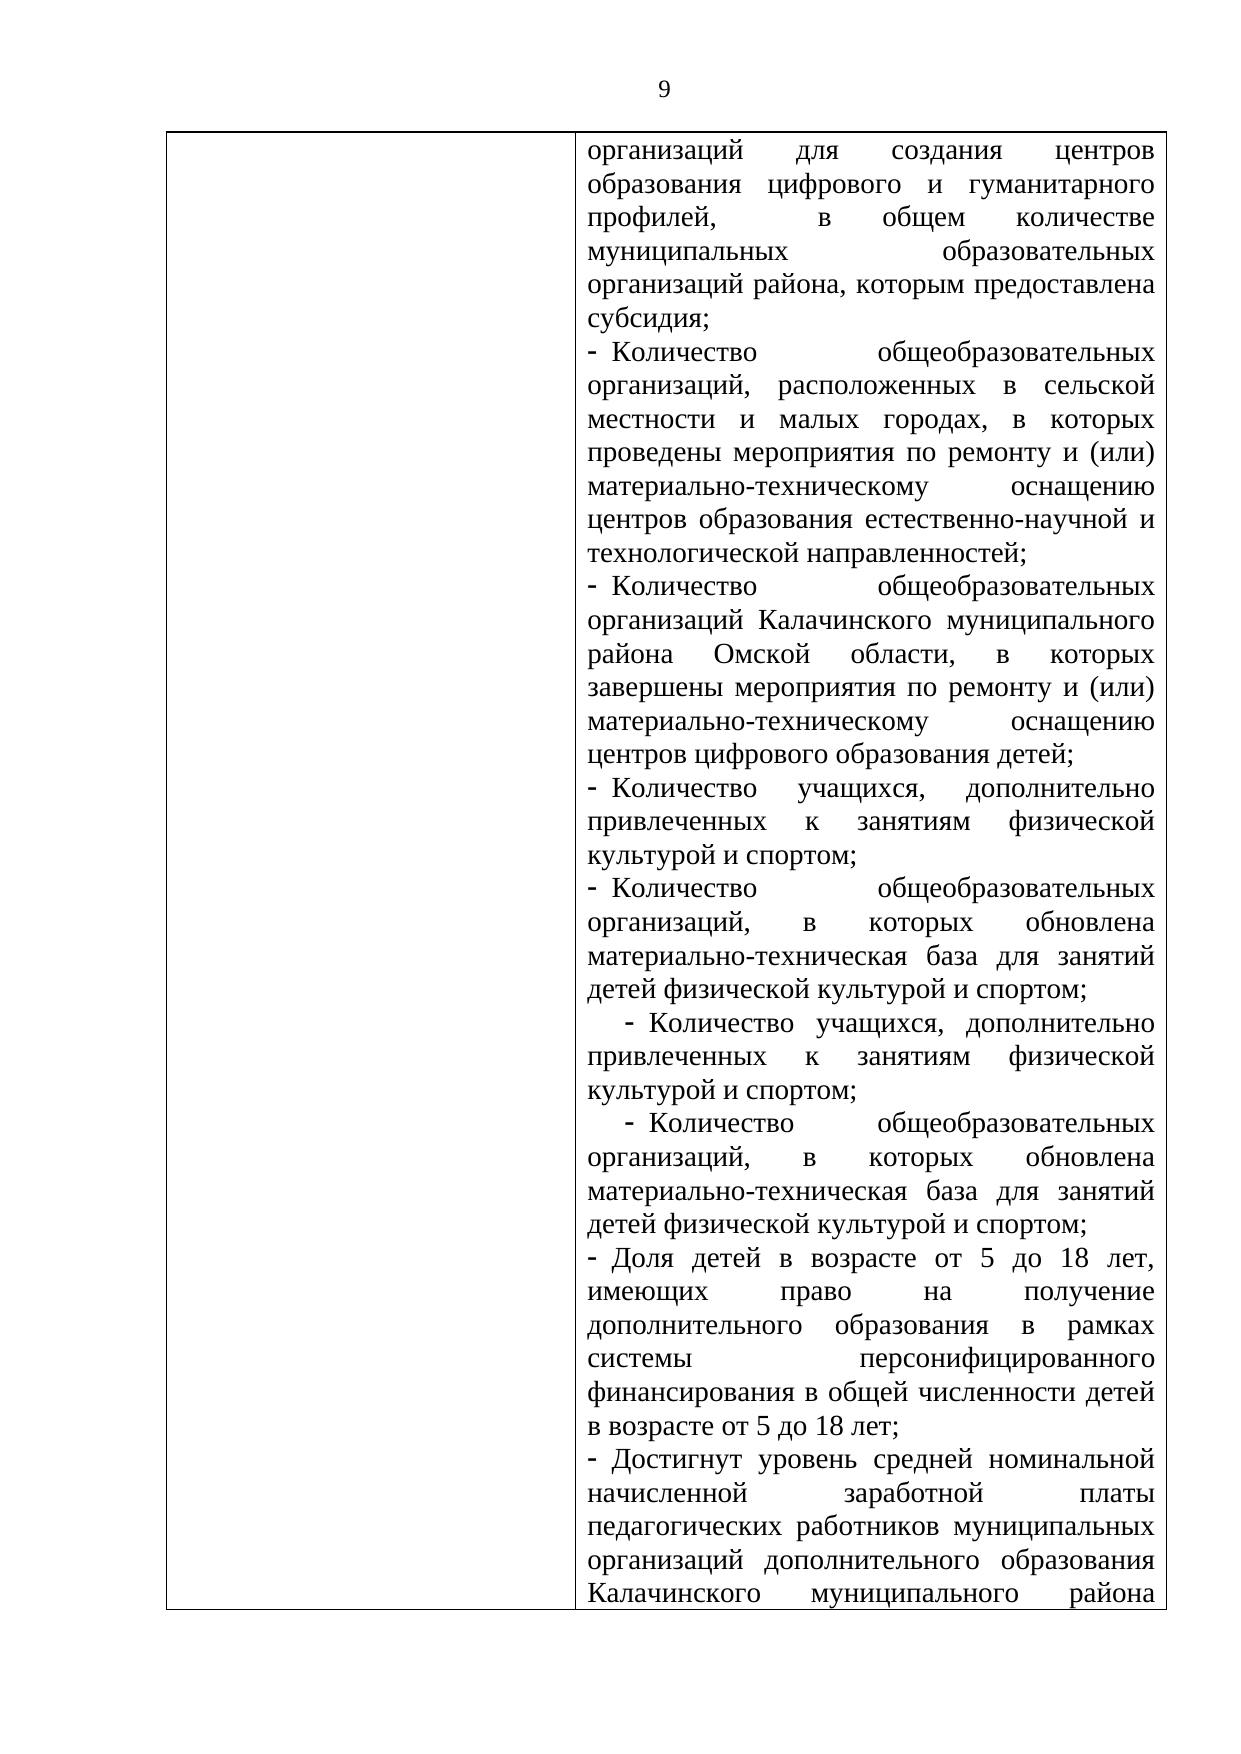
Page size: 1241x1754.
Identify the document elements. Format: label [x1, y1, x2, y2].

table_header [167, 133, 575, 1609]
table_header [576, 133, 1166, 1609]
